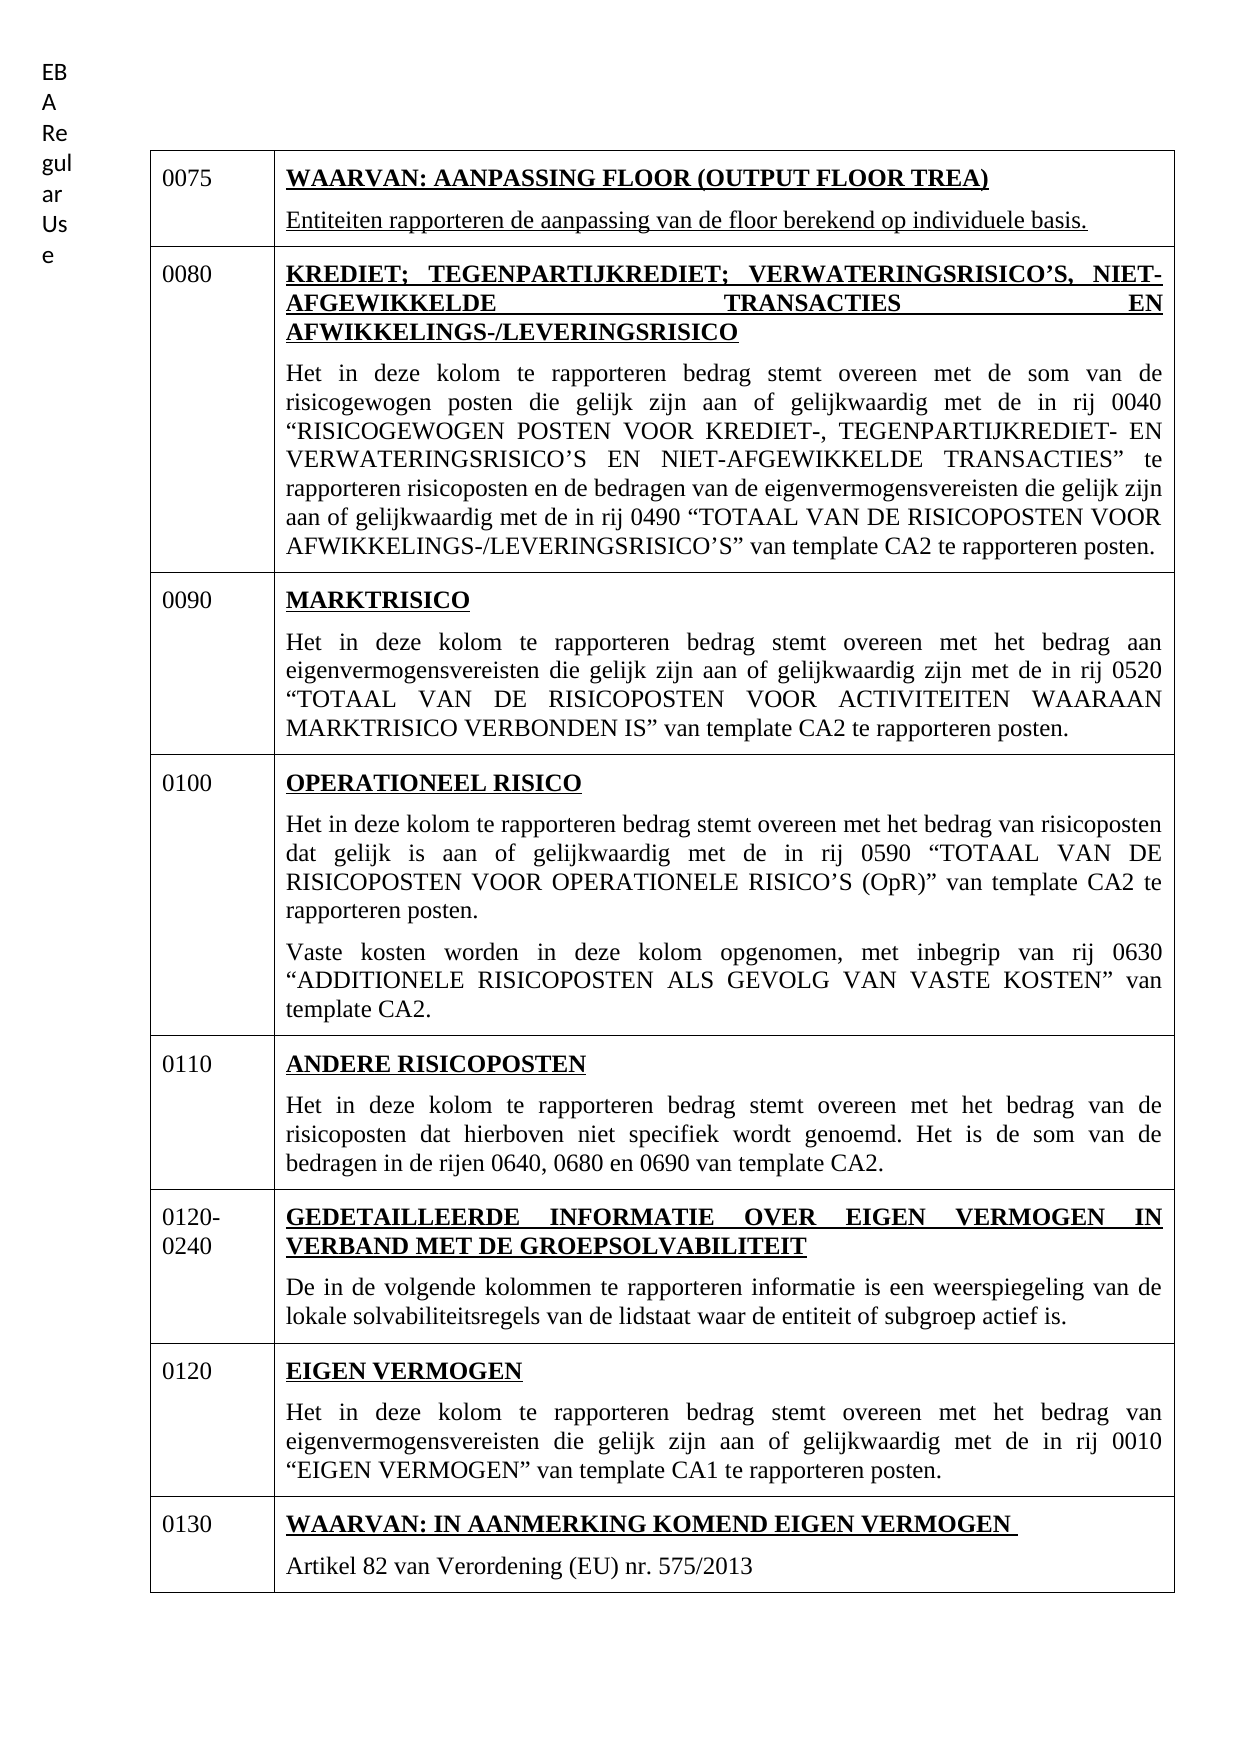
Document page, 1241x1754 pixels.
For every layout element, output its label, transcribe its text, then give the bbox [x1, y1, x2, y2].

table_cell 0130 [151, 1497, 274, 1592]
table_cell 0090 [151, 573, 274, 754]
table_cell 0080 [151, 247, 274, 572]
table_cell 0110 [151, 1036, 274, 1189]
table_cell EIGEN VERMOGEN Het in deze kolom te rapporteren bedrag stemt overeen met het bedrag van eigenvermogensvereisten die gelijk zijn aan of gelijkwaardig met de in rij 0010 “EIGEN VERMOGEN” van template CA1 te rapporteren posten. [275, 1344, 1174, 1496]
table_cell 0120-0240 [151, 1190, 274, 1342]
table_cell 0100 [151, 755, 274, 1035]
table_cell OPERATIONEEL RISICO Het in deze kolom te rapporteren bedrag stemt overeen met het bedrag van risicoposten dat gelijk is aan of gelijkwaardig met de in rij 0590 “TOTAAL VAN DE RISICOPOSTEN VOOR OPERATIONELE RISICO’S (OpR)” van template CA2 te rapporteren posten. Vaste kosten worden in deze kolom opgenomen, met inbegrip van rij 0630 “ADDITIONELE RISICOPOSTEN ALS GEVOLG VAN VASTE KOSTEN” van template CA2. [275, 755, 1174, 1035]
table_cell ANDERE RISICOPOSTEN Het in deze kolom te rapporteren bedrag stemt overeen met het bedrag van de risicoposten dat hierboven niet specifiek wordt genoemd. Het is de som van de bedragen in de rijen 0640, 0680 en 0690 van template CA2. [275, 1036, 1174, 1189]
table_cell 0075 [151, 151, 274, 246]
table_cell WAARVAN: AANPASSING FLOOR (OUTPUT FLOOR TREA) Entiteiten rapporteren de aanpassing van de floor berekend op individuele basis. [275, 151, 1174, 246]
table_cell 0120 [151, 1344, 274, 1496]
table_cell KREDIET; TEGENPARTIJKREDIET; VERWATERINGSRISICO’S, NIET-AFGEWIKKELDE TRANSACTIES EN AFWIKKELINGS-/LEVERINGSRISICO Het in deze kolom te rapporteren bedrag stemt overeen met de som van de risicogewogen posten die gelijk zijn aan of gelijkwaardig met de in rij 0040 “RISICOGEWOGEN POSTEN VOOR KREDIET-, TEGENPARTIJKREDIET- EN VERWATERINGSRISICO’S EN NIET-AFGEWIKKELDE TRANSACTIES” te rapporteren risicoposten en de bedragen van de eigenvermogensvereisten die gelijk zijn aan of gelijkwaardig met de in rij 0490 “TOTAAL VAN DE RISICOPOSTEN VOOR AFWIKKELINGS-/LEVERINGSRISICO’S” van template CA2 te rapporteren posten. [275, 247, 1174, 572]
table_cell MARKTRISICO Het in deze kolom te rapporteren bedrag stemt overeen met het bedrag aan eigenvermogensvereisten die gelijk zijn aan of gelijkwaardig zijn met de in rij 0520 “TOTAAL VAN DE RISICOPOSTEN VOOR ACTIVITEITEN WAARAAN MARKTRISICO VERBONDEN IS” van template CA2 te rapporteren posten. [275, 573, 1174, 754]
table_cell GEDETAILLEERDE INFORMATIE OVER EIGEN VERMOGEN IN VERBAND MET DE GROEPSOLVABILITEIT De in de volgende kolommen te rapporteren informatie is een weerspiegeling van de lokale solvabiliteitsregels van de lidstaat waar de entiteit of subgroep actief is. [275, 1190, 1174, 1342]
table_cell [275, 1497, 1174, 1592]
